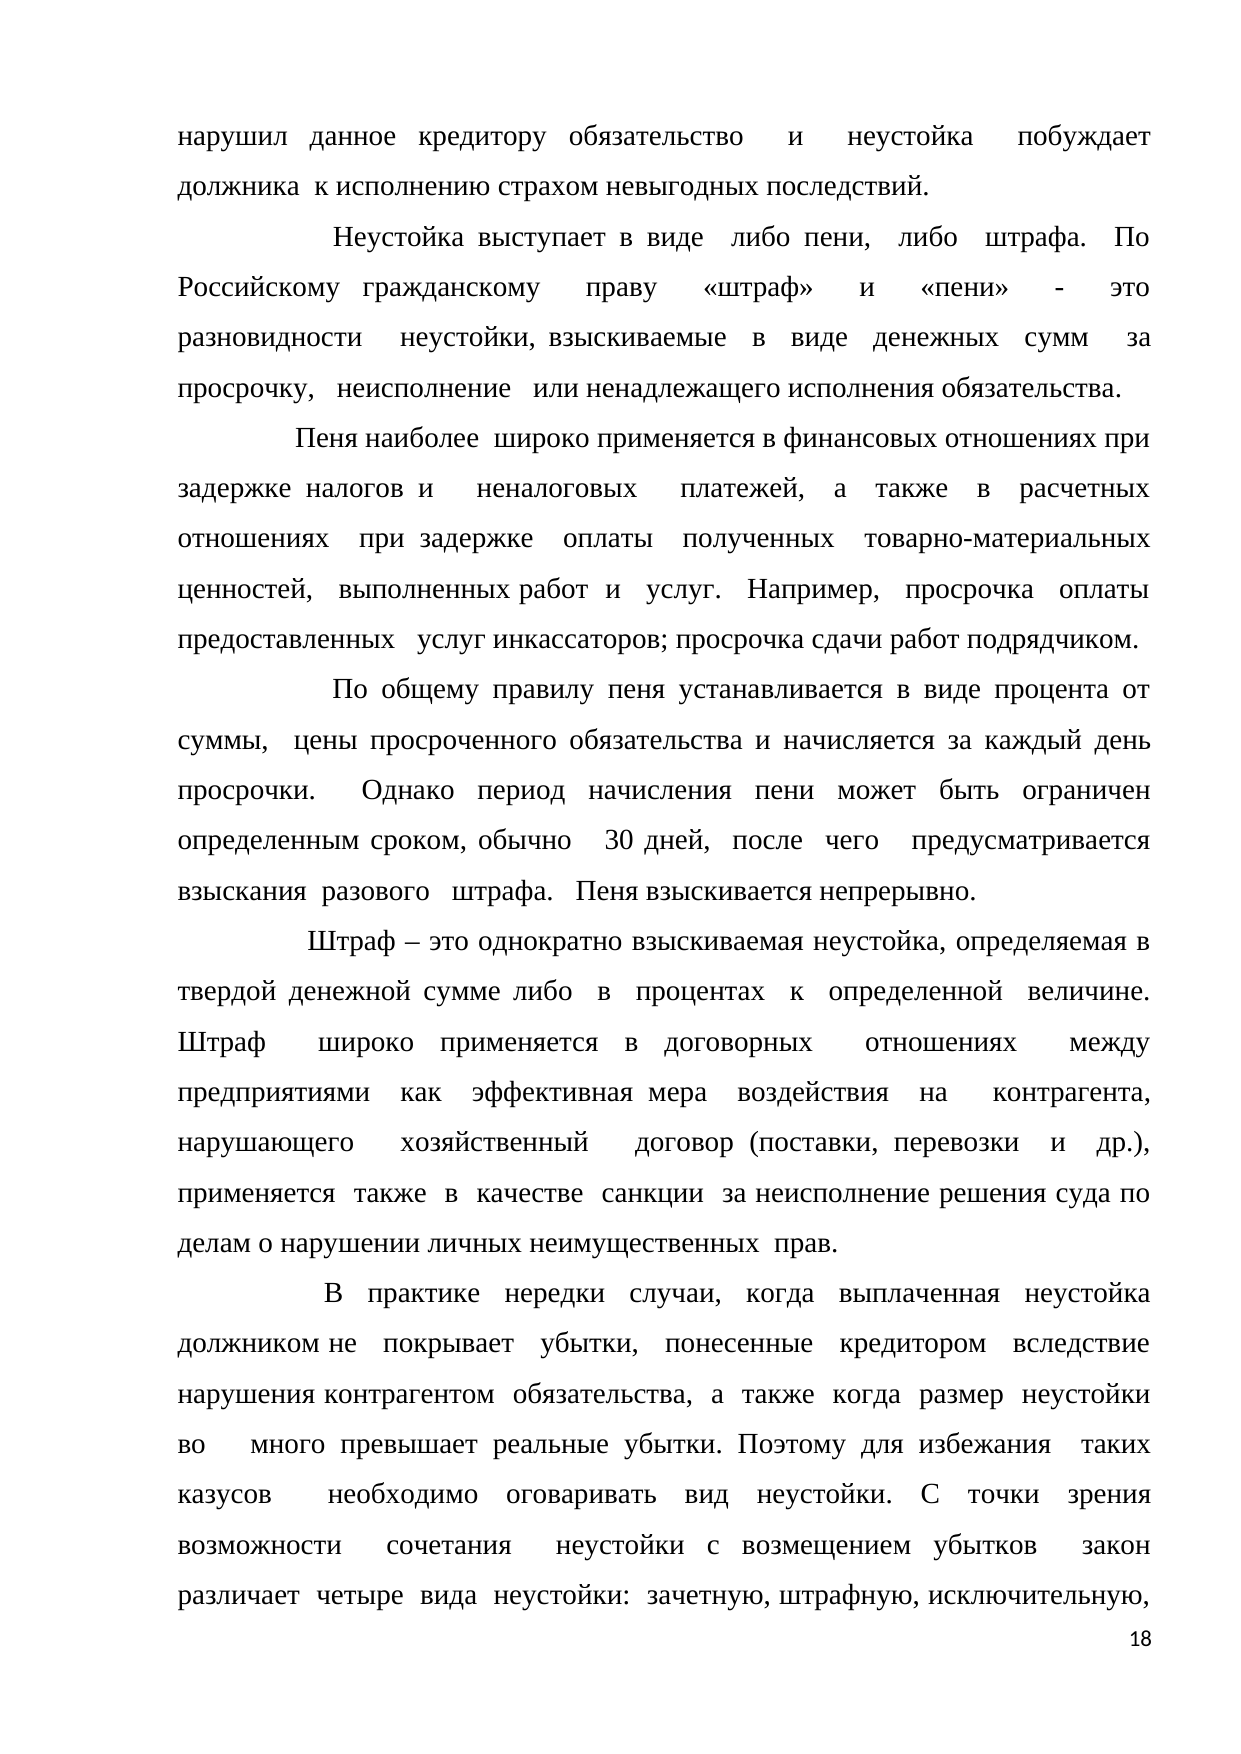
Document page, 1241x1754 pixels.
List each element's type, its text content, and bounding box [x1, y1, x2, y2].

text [177, 1275, 1152, 1611]
text Неустойка выступает в виде либо пени, либо штрафа. По Российскому гражданскому праву «штраф» и «пени» - это разновидности неустойки, взыскиваемые в виде денежных сумм за просрочку, неисполнение или ненадлежащего исполнения обязательства. [177, 219, 1152, 403]
text Пеня наиболее широко применяется в финансовых отношениях при задержке налогов и неналоговых платежей, а также в расчетных отношениях при задержке оплаты полученных товарно-материальных ценностей, выполненных работ и услуг. Например, просрочка оплаты предоставленных услуг инкассаторов; просрочка сдачи работ подрядчиком. [177, 420, 1152, 655]
text Штраф – это однократно взыскиваемая неустойка, определяемая в твердой денежной сумме либо в процентах к определенной величине. Штраф широко применяется в договорных отношениях между предприятиями как эффективная мера воздействия на контрагента, нарушающего хозяйственный договор (поставки, перевозки и др.), применяется также в качестве санкции за неисполнение решения суда по делам о нарушении личных неимущественных прав. [177, 923, 1152, 1258]
text По общему правилу пеня устанавливается в виде процента от суммы, цены просроченного обязательства и начисляется за каждый день просрочки. Однако период начисления пени может быть ограничен определенным сроком, обычно 30 дней, после чего предусматривается взыскания разового штрафа. Пеня взыскивается непрерывно. [177, 672, 1152, 906]
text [177, 118, 1152, 202]
